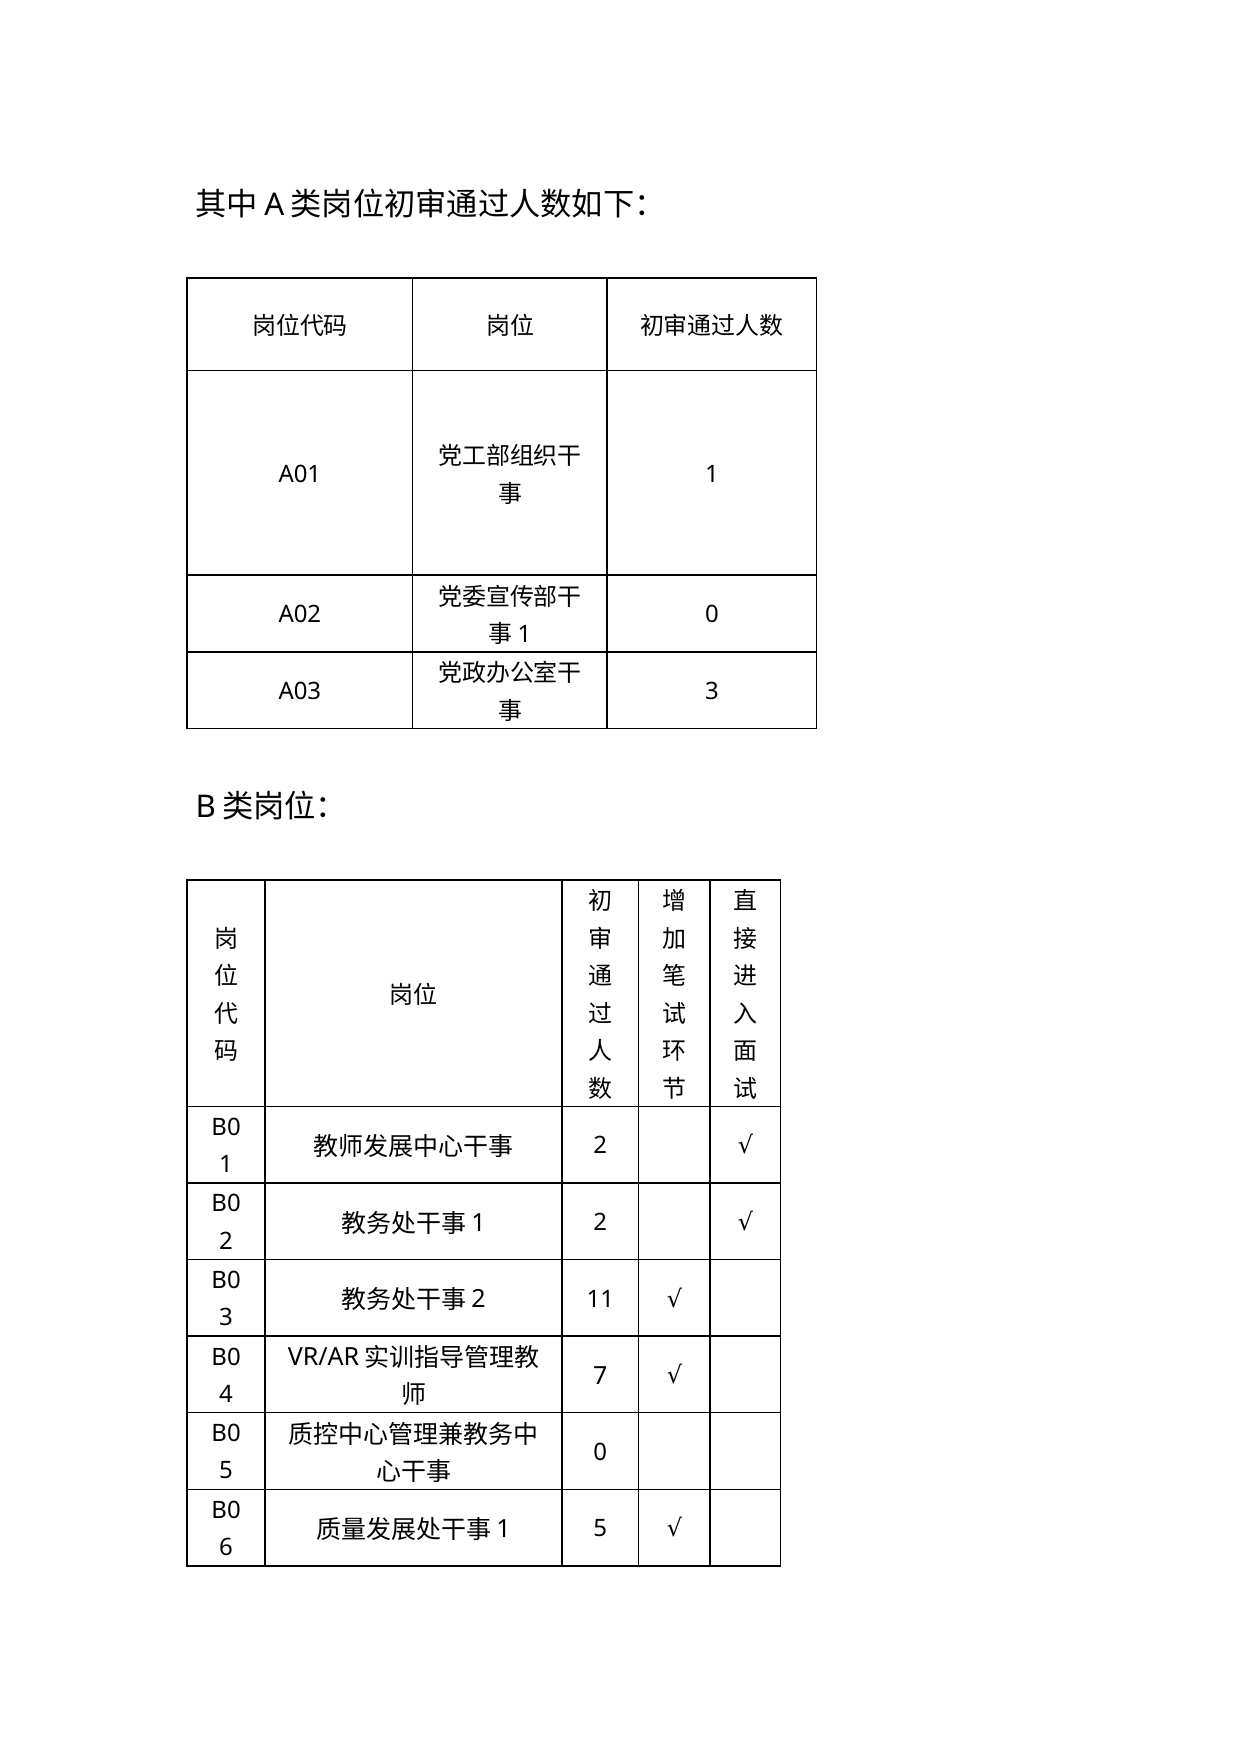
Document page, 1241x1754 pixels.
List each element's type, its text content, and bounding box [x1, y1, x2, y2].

table_cell [711, 1490, 780, 1565]
table_cell [711, 1337, 780, 1412]
table_cell [639, 1184, 709, 1259]
table_header 增加笔试环节 [639, 881, 709, 1106]
table_cell A01 [188, 371, 412, 574]
table_cell 0 [563, 1413, 638, 1488]
table_cell 党委宣传部干事1 [413, 576, 606, 651]
table_cell 教务处干事1 [266, 1184, 561, 1259]
table_cell B03 [188, 1260, 264, 1335]
table_header 初审通过人数 [608, 279, 816, 370]
table_cell 3 [608, 653, 816, 727]
table_cell B02 [188, 1184, 264, 1259]
table_cell 质量发展处干事1 [266, 1490, 561, 1565]
table_header 岗位代码 [188, 279, 412, 370]
table_cell VR/AR实训指导管理教师 [266, 1337, 561, 1412]
table_cell 党工部组织干事 [413, 371, 606, 574]
table_cell 教师发展中心干事 [266, 1107, 561, 1182]
table_cell 7 [563, 1337, 638, 1412]
text B类岗位： [195, 767, 1043, 842]
table_cell [711, 1260, 780, 1335]
table_header 岗位代码 [188, 881, 264, 1106]
table_cell 1 [608, 371, 816, 574]
table_header 岗位 [413, 279, 606, 370]
table_cell √ [711, 1184, 780, 1259]
table_cell 教务处干事2 [266, 1260, 561, 1335]
table_header 直接进入面试 [711, 881, 780, 1106]
table_cell √ [711, 1107, 780, 1182]
table_cell 2 [563, 1107, 638, 1182]
table_cell √ [639, 1490, 709, 1565]
table_cell [639, 1107, 709, 1182]
table_header 初审通过人数 [563, 881, 638, 1106]
table_cell 党政办公室干事 [413, 653, 606, 727]
table_cell 2 [563, 1184, 638, 1259]
table_cell 0 [608, 576, 816, 651]
table_cell 5 [563, 1490, 638, 1565]
table_cell A03 [188, 653, 412, 727]
table_cell A02 [188, 576, 412, 651]
table_cell B06 [188, 1490, 264, 1565]
table_cell B04 [188, 1337, 264, 1412]
table_cell 质控中心管理兼教务中心干事 [266, 1413, 561, 1488]
table_header 岗位 [266, 881, 561, 1106]
text 其中A类岗位初审通过人数如下： [195, 164, 1043, 239]
table_cell 11 [563, 1260, 638, 1335]
table_cell [711, 1413, 780, 1488]
table_cell √ [639, 1337, 709, 1412]
table_cell √ [639, 1260, 709, 1335]
table_cell B05 [188, 1413, 264, 1488]
table_cell [639, 1413, 709, 1488]
table_cell B01 [188, 1107, 264, 1182]
